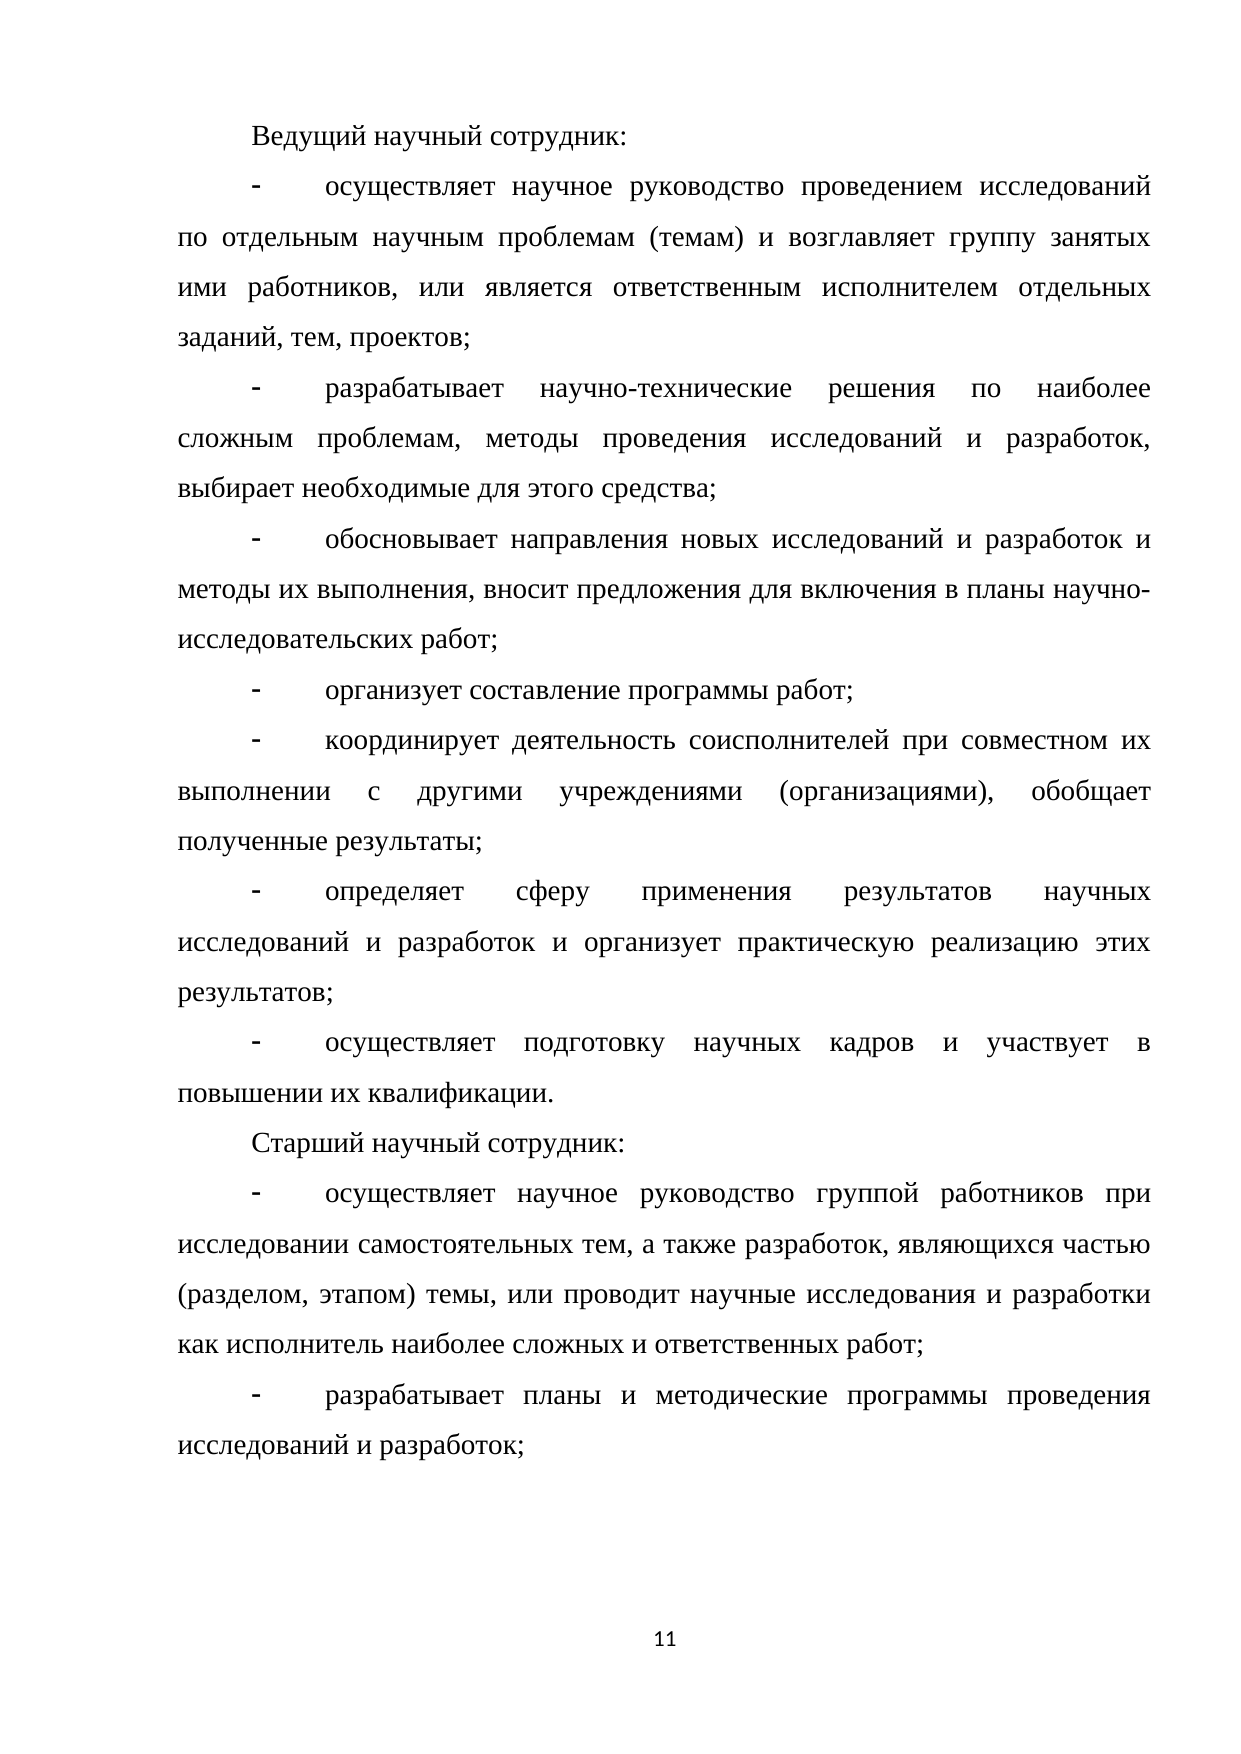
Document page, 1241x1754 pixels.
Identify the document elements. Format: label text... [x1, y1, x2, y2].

list Ведущий научный сотрудник: [177, 118, 1152, 152]
list организует составление программы работ; [177, 672, 1152, 706]
list осуществляет научное руководство проведением исследований по отдельным научным проблемам (темам) и возглавляет группу занятых ими работников, или является ответственным исполнителем отдельных заданий, тем, проектов; [177, 168, 1152, 353]
list обосновывает направления новых исследований и разработок и методы их выполнения, вносит предложения для включения в планы научно-исследовательских работ; [177, 521, 1152, 655]
list разрабатывает планы и методические программы проведения исследований и разработок; [177, 1377, 1152, 1461]
list разрабатывает научно-технические решения по наиболее сложным проблемам, методы проведения исследований и разработок, выбирает необходимые для этого средства; [177, 370, 1152, 504]
list координирует деятельность соисполнителей при совместном их выполнении с другими учреждениями (организациями), обобщает полученные результаты; [177, 722, 1152, 857]
list определяет сферу применения результатов научных исследований и разработок и организует практическую реализацию этих результатов; [177, 873, 1152, 1008]
list осуществляет научное руководство группой работников при исследовании самостоятельных тем, а также разработок, являющихся частью (разделом, этапом) темы, или проводит научные исследования и разработки как исполнитель наиболее сложных и ответственных работ; [177, 1175, 1152, 1360]
list осуществляет подготовку научных кадров и участвует в повышении их квалификации. [177, 1024, 1152, 1108]
list Старший научный сотрудник: [177, 1125, 1152, 1159]
